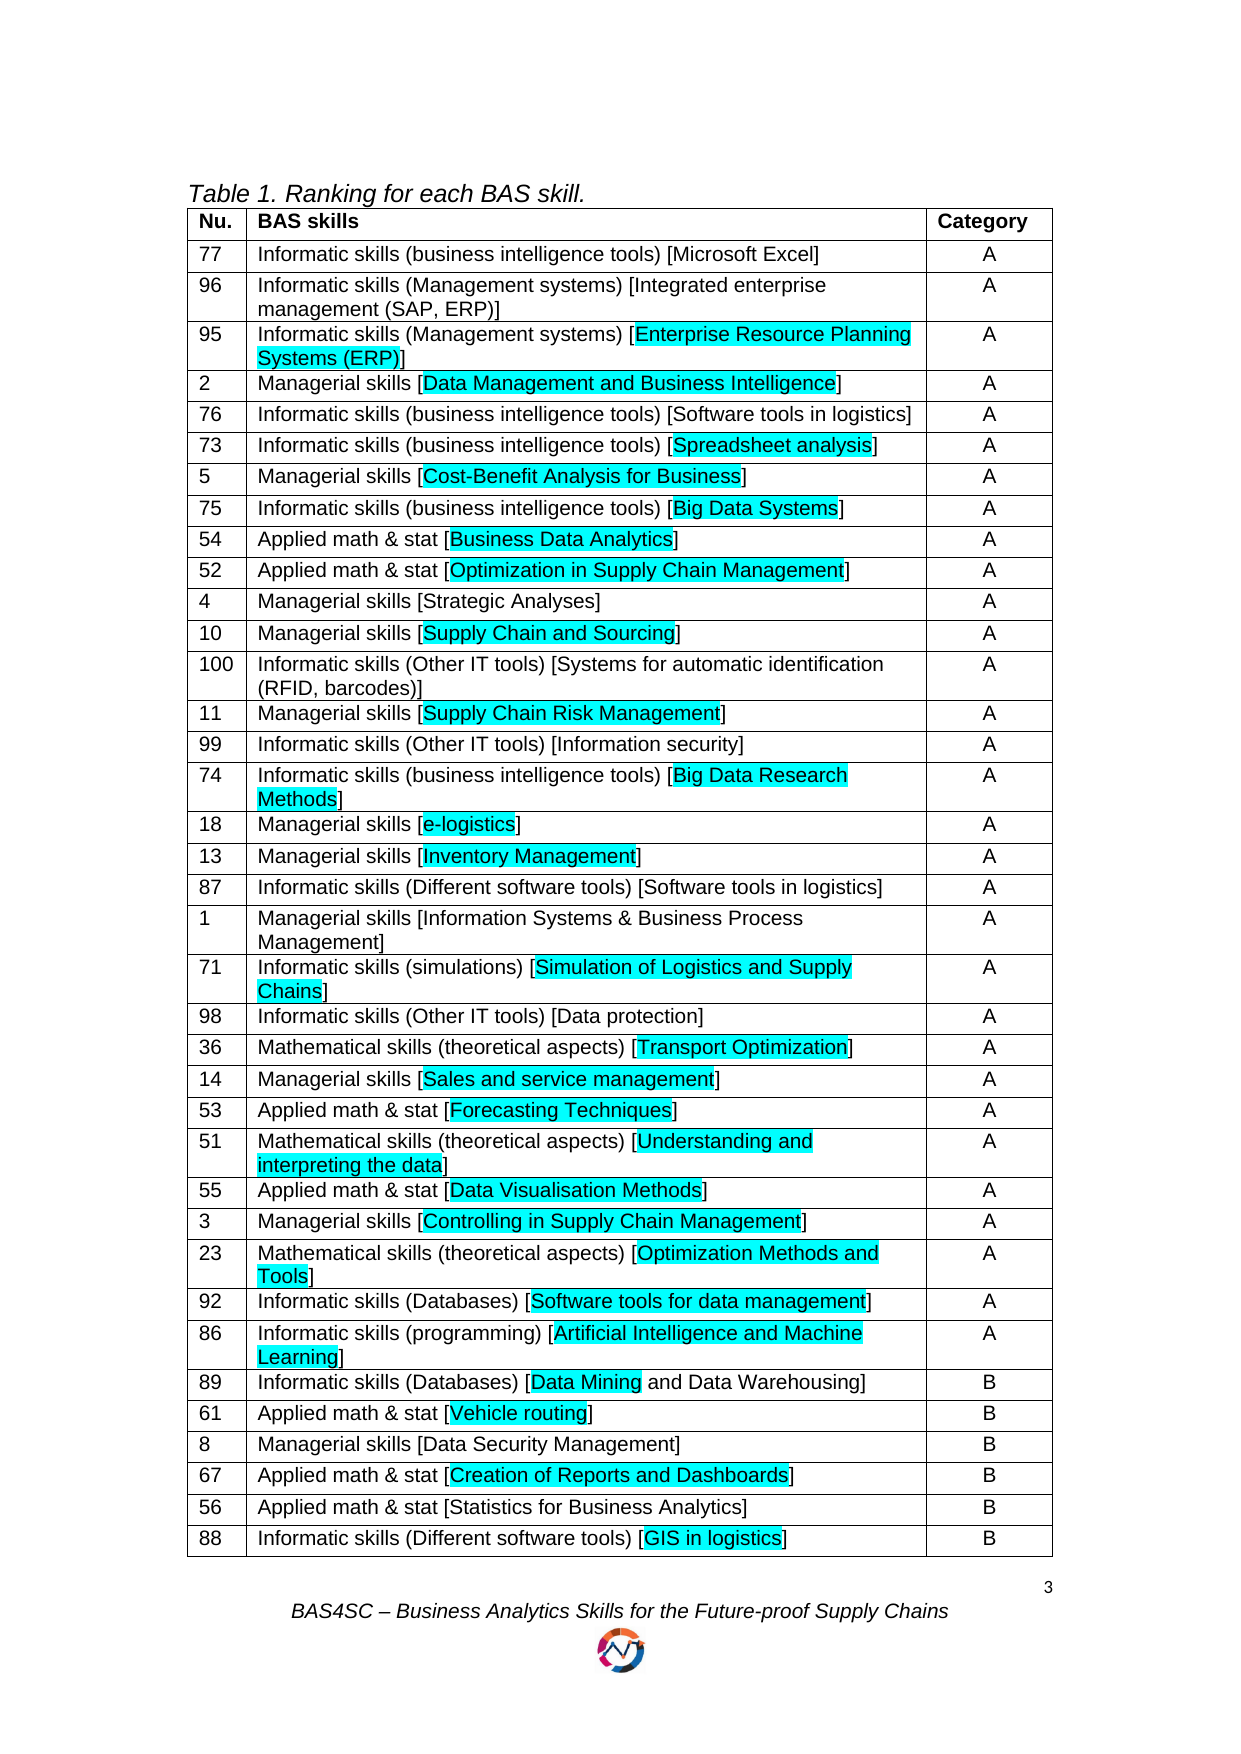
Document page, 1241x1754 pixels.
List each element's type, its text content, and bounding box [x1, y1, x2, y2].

table_cell A [927, 1004, 1052, 1034]
table_cell 61 [188, 1401, 246, 1431]
table_cell A [927, 875, 1052, 905]
table_cell 86 [188, 1321, 246, 1368]
table_cell Informatic skills (programming) [Artificial Intelligence and Machine Learning] [247, 1321, 926, 1368]
table_cell B [927, 1370, 1052, 1400]
table_cell Managerial skills [Data Management and Business Intelligence] [247, 371, 926, 401]
table_cell 67 [188, 1463, 246, 1493]
table_cell A [927, 906, 1052, 954]
table_cell Informatic skills (business intelligence tools) [Big Data Research Methods] [247, 763, 926, 811]
table_header Nu. [188, 209, 246, 240]
table_cell A [927, 1321, 1052, 1368]
table_header BAS skills [247, 209, 926, 240]
table_cell 10 [188, 621, 246, 651]
table_cell 55 [188, 1178, 246, 1208]
table_cell 23 [188, 1240, 246, 1288]
table_cell 53 [188, 1098, 246, 1128]
table_cell 4 [188, 589, 246, 619]
table_cell Managerial skills [Strategic Analyses] [247, 589, 926, 619]
table_cell 75 [188, 496, 246, 526]
table_cell 92 [188, 1289, 246, 1319]
table_cell 87 [188, 875, 246, 905]
table_cell Informatic skills (business intelligence tools) [Software tools in logistics] [247, 402, 926, 432]
table_cell A [927, 1289, 1052, 1319]
table_cell 11 [188, 701, 246, 731]
table_cell B [927, 1463, 1052, 1493]
table_cell Informatic skills (Different software tools) [Software tools in logistics] [247, 875, 926, 905]
table_cell Mathematical skills (theoretical aspects) [Transport Optimization] [247, 1035, 926, 1065]
table_cell Managerial skills [Information Systems & Business Process Management] [247, 906, 926, 954]
table_cell Mathematical skills (theoretical aspects) [Understanding and interpreting the data] [247, 1129, 926, 1177]
table_cell B [927, 1526, 1052, 1556]
table_cell A [927, 812, 1052, 842]
table_cell A [927, 652, 1052, 700]
table_cell 54 [188, 527, 246, 557]
table_cell Informatic skills (business intelligence tools) [Microsoft Excel] [247, 241, 926, 272]
table_cell Informatic skills (Management systems) [Integrated enterprise management (SAP, ERP)] [247, 273, 926, 321]
table_cell Mathematical skills (theoretical aspects) [Optimization Methods and Tools] [247, 1240, 926, 1288]
table_cell Managerial skills [Supply Chain Risk Management] [247, 701, 926, 731]
table_cell A [927, 371, 1052, 401]
table_cell A [927, 1209, 1052, 1239]
table_cell A [927, 464, 1052, 494]
table_cell A [927, 496, 1052, 526]
table_cell 56 [188, 1495, 246, 1525]
table_cell A [927, 763, 1052, 811]
table_cell B [927, 1495, 1052, 1525]
table_cell 96 [188, 273, 246, 321]
table_cell Managerial skills [Inventory Management] [247, 844, 926, 874]
table_cell Applied math & stat [Business Data Analytics] [247, 527, 926, 557]
table_cell 77 [188, 241, 246, 272]
table_cell 36 [188, 1035, 246, 1065]
table_cell Applied math & stat [Statistics for Business Analytics] [247, 1495, 926, 1525]
table_cell Managerial skills [Data Security Management] [247, 1432, 926, 1462]
table_cell A [927, 527, 1052, 557]
table_cell A [927, 621, 1052, 651]
table_cell Managerial skills [Cost-Benefit Analysis for Business] [247, 464, 926, 494]
table_cell Informatic skills (simulations) [Simulation of Logistics and Supply Chains] [247, 955, 926, 1003]
table_cell 13 [188, 844, 246, 874]
text Table 1. Ranking for each BAS skill. [187, 179, 1053, 207]
table_cell A [927, 1066, 1052, 1097]
table_cell 76 [188, 402, 246, 432]
table_cell A [927, 844, 1052, 874]
table_cell 88 [188, 1526, 246, 1556]
table_cell Managerial skills [Supply Chain and Sourcing] [247, 621, 926, 651]
table_cell 98 [188, 1004, 246, 1034]
table_cell 14 [188, 1066, 246, 1097]
table_cell 8 [188, 1432, 246, 1462]
table_cell 18 [188, 812, 246, 842]
table_cell Informatic skills (Databases) [Data Mining and Data Warehousing] [247, 1370, 926, 1400]
table_cell 71 [188, 955, 246, 1003]
table_cell Applied math & stat [Optimization in Supply Chain Management] [247, 558, 926, 588]
table_cell 99 [188, 732, 246, 762]
table_cell Informatic skills (business intelligence tools) [Spreadsheet analysis] [247, 433, 926, 463]
table_cell 5 [188, 464, 246, 494]
table_header Category [927, 209, 1052, 240]
table_cell Managerial skills [Controlling in Supply Chain Management] [247, 1209, 926, 1239]
table_cell 51 [188, 1129, 246, 1177]
table_cell Applied math & stat [Vehicle routing] [247, 1401, 926, 1431]
table_cell 100 [188, 652, 246, 700]
table_cell 2 [188, 371, 246, 401]
table_cell Managerial skills [Sales and service management] [247, 1066, 926, 1097]
table_cell Applied math & stat [Data Visualisation Methods] [247, 1178, 926, 1208]
table_cell Informatic skills (Different software tools) [GIS in logistics] [247, 1526, 926, 1556]
table_cell Informatic skills (Other IT tools) [Information security] [247, 732, 926, 762]
table_cell A [927, 241, 1052, 272]
table_cell A [927, 955, 1052, 1003]
table_cell Informatic skills (Other IT tools) [Systems for automatic identification (RFID, barcodes)] [247, 652, 926, 700]
table_cell Informatic skills (Management systems) [Enterprise Resource Planning Systems (ERP)] [247, 322, 926, 369]
table_cell 3 [188, 1209, 246, 1239]
table_cell A [927, 1129, 1052, 1177]
picture [585, 1622, 656, 1679]
table_cell 89 [188, 1370, 246, 1400]
table_cell A [927, 589, 1052, 619]
table_cell A [927, 273, 1052, 321]
table_cell 74 [188, 763, 246, 811]
table_cell Applied math & stat [Creation of Reports and Dashboards] [247, 1463, 926, 1493]
table_cell A [927, 1178, 1052, 1208]
table_cell A [927, 558, 1052, 588]
table_cell B [927, 1432, 1052, 1462]
table_cell A [927, 701, 1052, 731]
table_cell 1 [188, 906, 246, 954]
table_cell Managerial skills [e-logistics] [247, 812, 926, 842]
table_cell Applied math & stat [Forecasting Techniques] [247, 1098, 926, 1128]
table_cell A [927, 732, 1052, 762]
table_cell Informatic skills (Databases) [Software tools for data management] [247, 1289, 926, 1319]
table_cell A [927, 1240, 1052, 1288]
table_cell Informatic skills (Other IT tools) [Data protection] [247, 1004, 926, 1034]
table_cell A [927, 402, 1052, 432]
table_cell 52 [188, 558, 246, 588]
table_cell Informatic skills (business intelligence tools) [Big Data Systems] [247, 496, 926, 526]
table_cell A [927, 433, 1052, 463]
table_cell A [927, 322, 1052, 369]
table_cell 73 [188, 433, 246, 463]
table_cell B [927, 1401, 1052, 1431]
table_cell A [927, 1035, 1052, 1065]
table_cell 95 [188, 322, 246, 369]
table_cell A [927, 1098, 1052, 1128]
